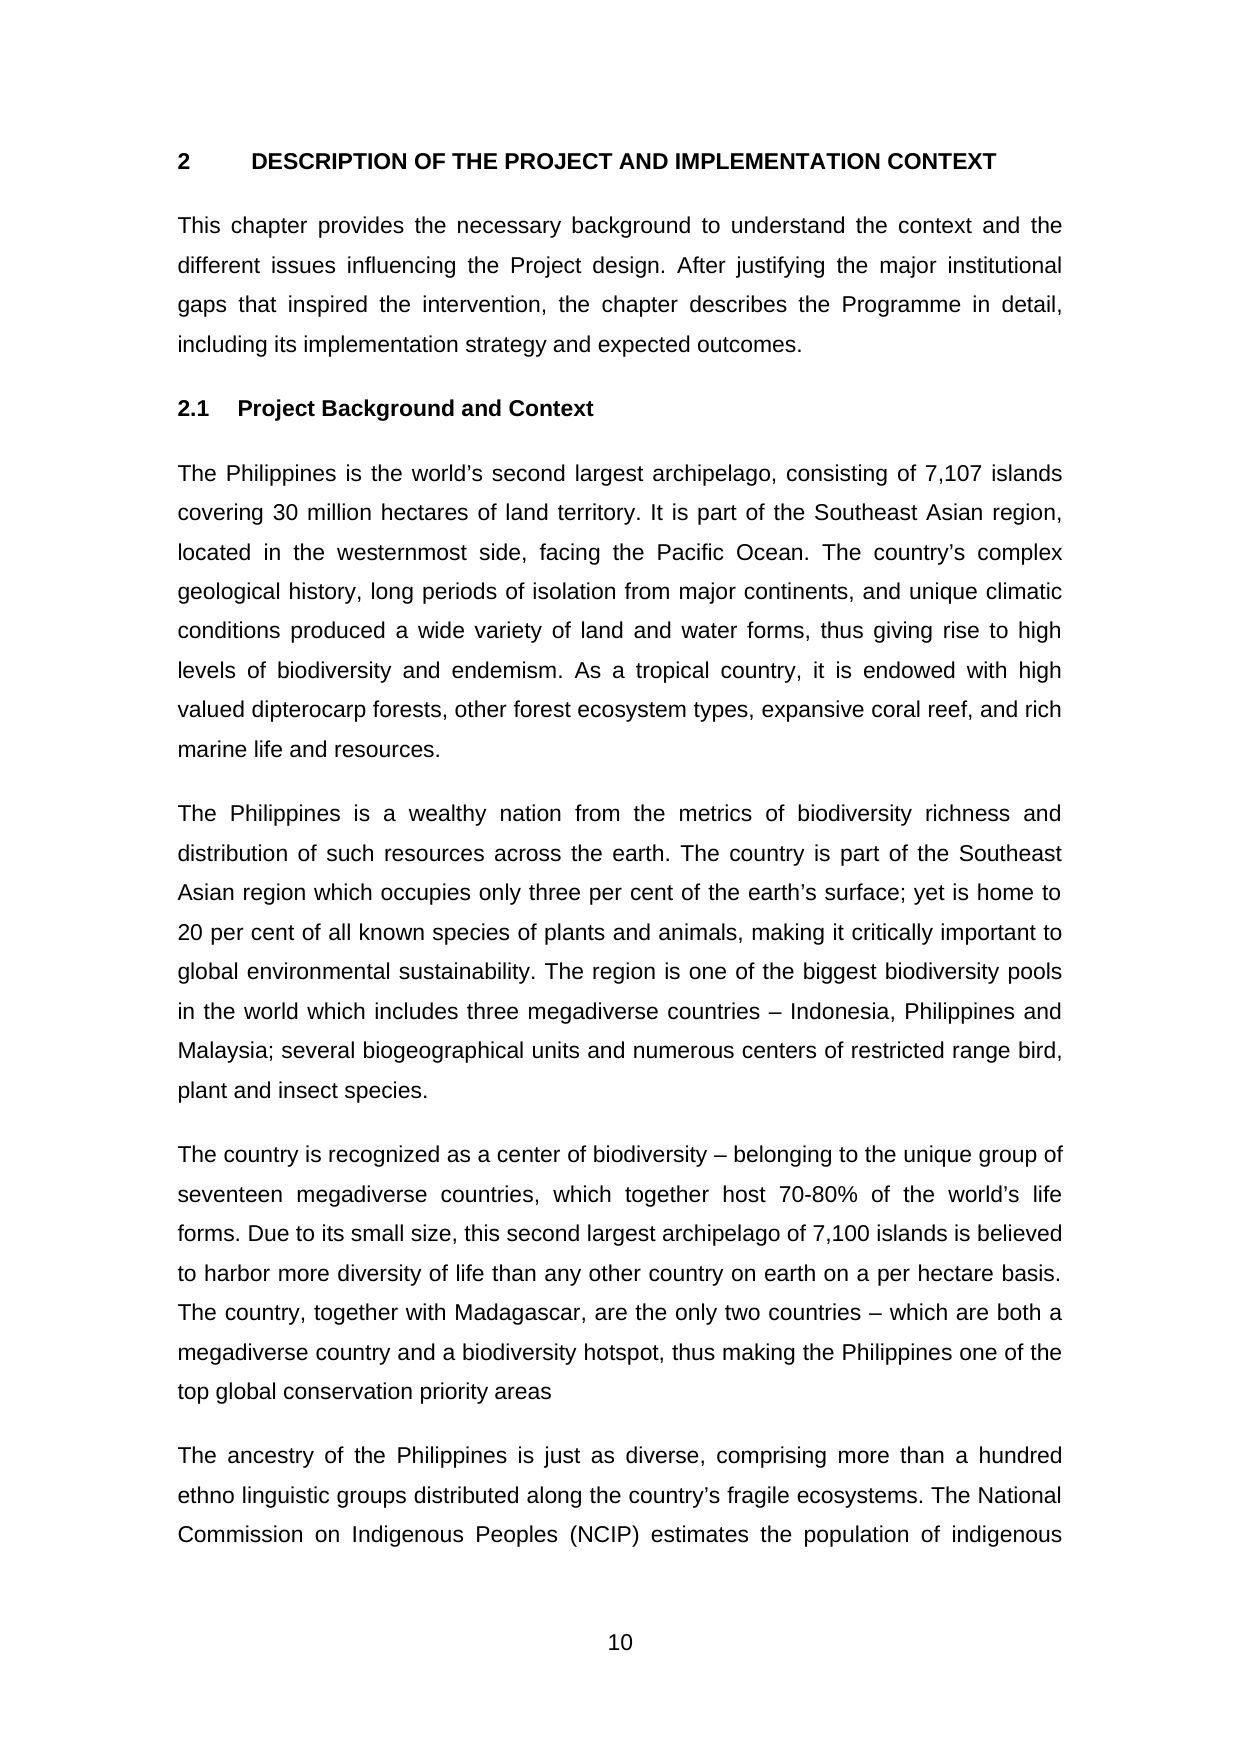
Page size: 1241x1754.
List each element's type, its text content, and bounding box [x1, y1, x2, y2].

subtitle DESCRIPTION OF THE PROJECT AND IMPLEMENTATION CONTEXT [177, 148, 1063, 174]
subtitle Project Background and Context [177, 395, 1063, 421]
text This chapter provides the necessary background to understand the context and the different issues influencing the Project design. After justifying the major institutional gaps that inspired the intervention, the chapter describes the Programme in detail, including its implementation strategy and expected outcomes. [177, 212, 1063, 357]
text The Philippines is a wealthy nation from the metrics of biodiversity richness and distribution of such resources across the earth. The country is part of the Southeast Asian region which occupies only three per cent of the earth’s surface; yet is home to 20 per cent of all known species of plants and animals, making it critically important to global environmental sustainability. The region is one of the biggest biodiversity pools in the world which includes three megadiverse countries – Indonesia, Philippines and Malaysia; several biogeographical units and numerous centers of restricted range bird, plant and insect species. [177, 800, 1063, 1103]
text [177, 1442, 1063, 1548]
text The country is recognized as a center of biodiversity – belonging to the unique group of seventeen megadiverse countries, which together host 70-80% of the world’s life forms. Due to its small size, this second largest archipelago of 7,100 islands is believed to harbor more diversity of life than any other country on earth on a per hectare basis. The country, together with Madagascar, are the only two countries – which are both a megadiverse country and a biodiversity hotspot, thus making the Philippines one of the top global conservation priority areas [177, 1141, 1063, 1404]
text The Philippines is the world’s second largest archipelago, consisting of 7,107 islands covering 30 million hectares of land territory. It is part of the Southeast Asian region, located in the westernmost side, facing the Pacific Ocean. The country’s complex geological history, long periods of isolation from major continents, and unique climatic conditions produced a wide variety of land and water forms, thus giving rise to high levels of biodiversity and endemism. As a tropical country, it is endowed with high valued dipterocarp forests, other forest ecosystem types, expansive coral reef, and rich marine life and resources. [177, 459, 1063, 762]
